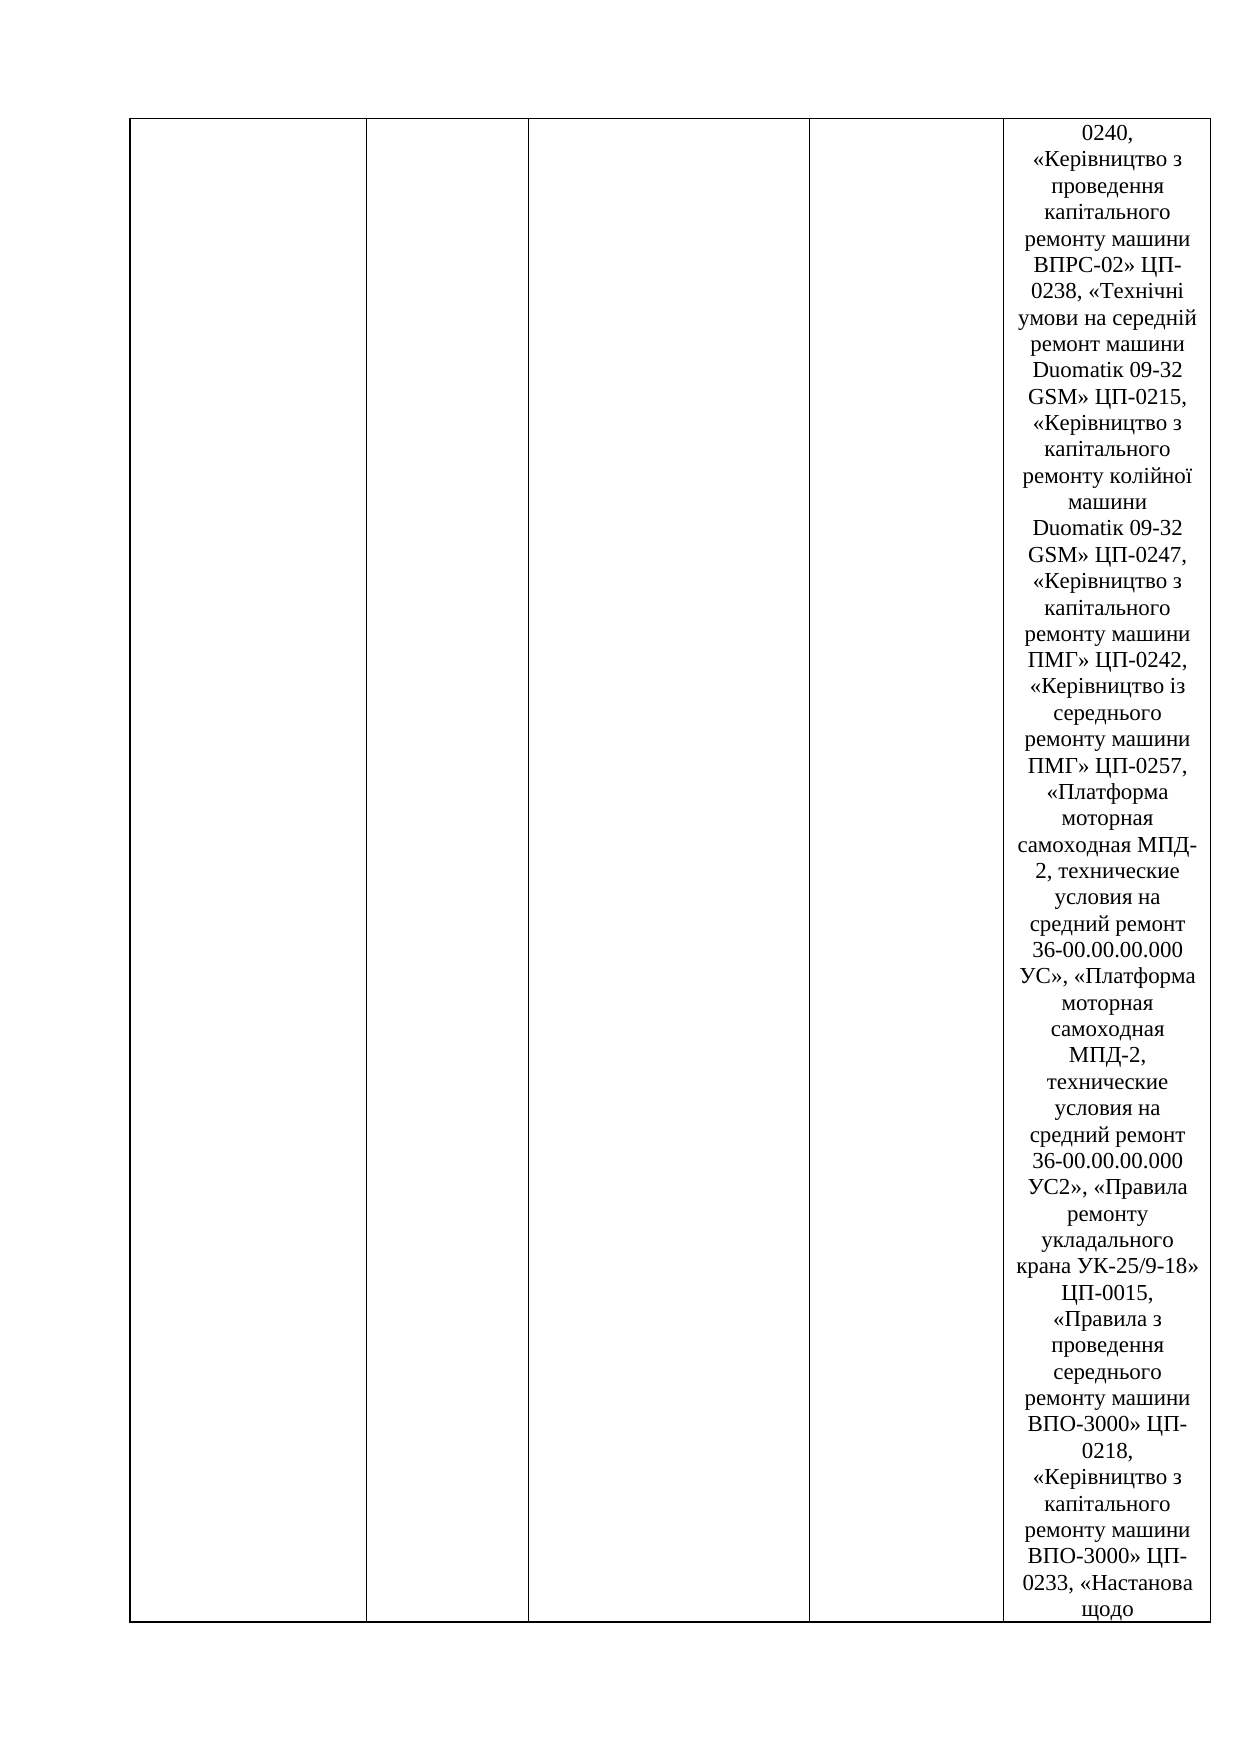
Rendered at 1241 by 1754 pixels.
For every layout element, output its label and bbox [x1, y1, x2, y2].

table_cell [131, 119, 366, 1621]
table_cell [1004, 119, 1210, 1621]
table_cell [367, 119, 528, 1621]
table_cell [810, 119, 1003, 1621]
table_cell [529, 119, 809, 1621]
